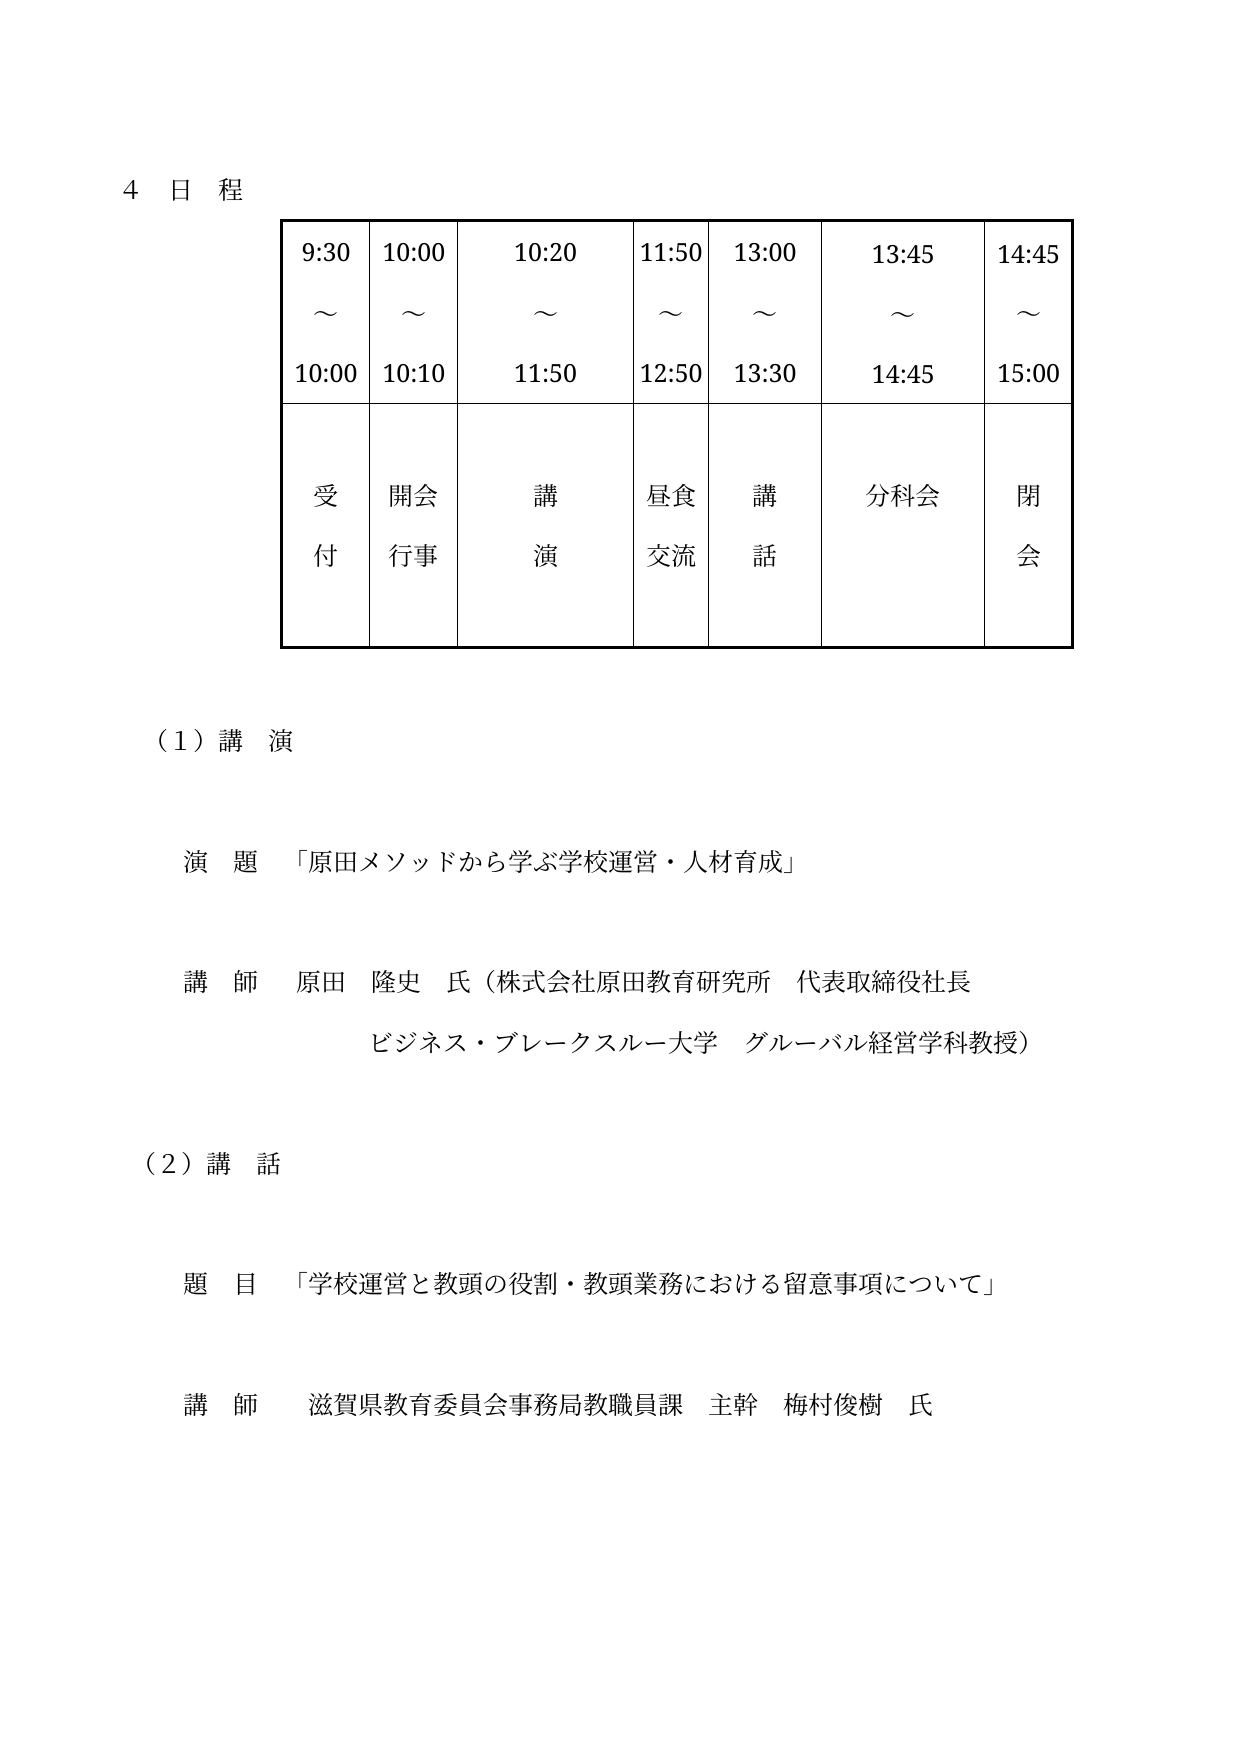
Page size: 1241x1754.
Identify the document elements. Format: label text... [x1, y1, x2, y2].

table_cell 昼食 交流 [634, 404, 708, 646]
text ４ 日 程 [118, 158, 1122, 219]
text 講 師 原田 隆史 氏（株式会社原田教育研究所 代表取締役社長 [118, 951, 1122, 1011]
table_cell 講 演 [458, 404, 633, 646]
table_header 13:00 ～ 13:30 [709, 222, 821, 403]
table_cell 閉 会 [985, 404, 1071, 646]
table_header 13:45 ～ 14:45 [822, 222, 984, 403]
text 演 題 「原田メソッドから学ぶ学校運営・人材育成」 [118, 830, 1122, 891]
table_header 14:45 ～ 15:00 [985, 222, 1071, 403]
text （２）講 話 [118, 1132, 1122, 1193]
table_header 10:00 ～ 10:10 [370, 222, 457, 403]
table_cell 開会 行事 [370, 404, 457, 646]
text 講 師 滋賀県教育委員会事務局教職員課 主幹 梅村俊樹 氏 [118, 1374, 1122, 1434]
text ビジネス・ブレークスルー大学 グルーバル経営学科教授） [118, 1011, 1122, 1072]
text （１）講 演 [118, 709, 1122, 770]
table_header 9:30 ～ 10:00 [283, 222, 369, 403]
table_cell 講 話 [709, 404, 821, 646]
text 題 目 「学校運営と教頭の役割・教頭業務における留意事項について」 [118, 1253, 1122, 1313]
table_header 11:50 ～ 12:50 [634, 222, 708, 403]
table_cell 分科会 [822, 404, 984, 646]
table_header 10:20 ～ 11:50 [458, 222, 633, 403]
table_cell 受 付 [283, 404, 369, 646]
